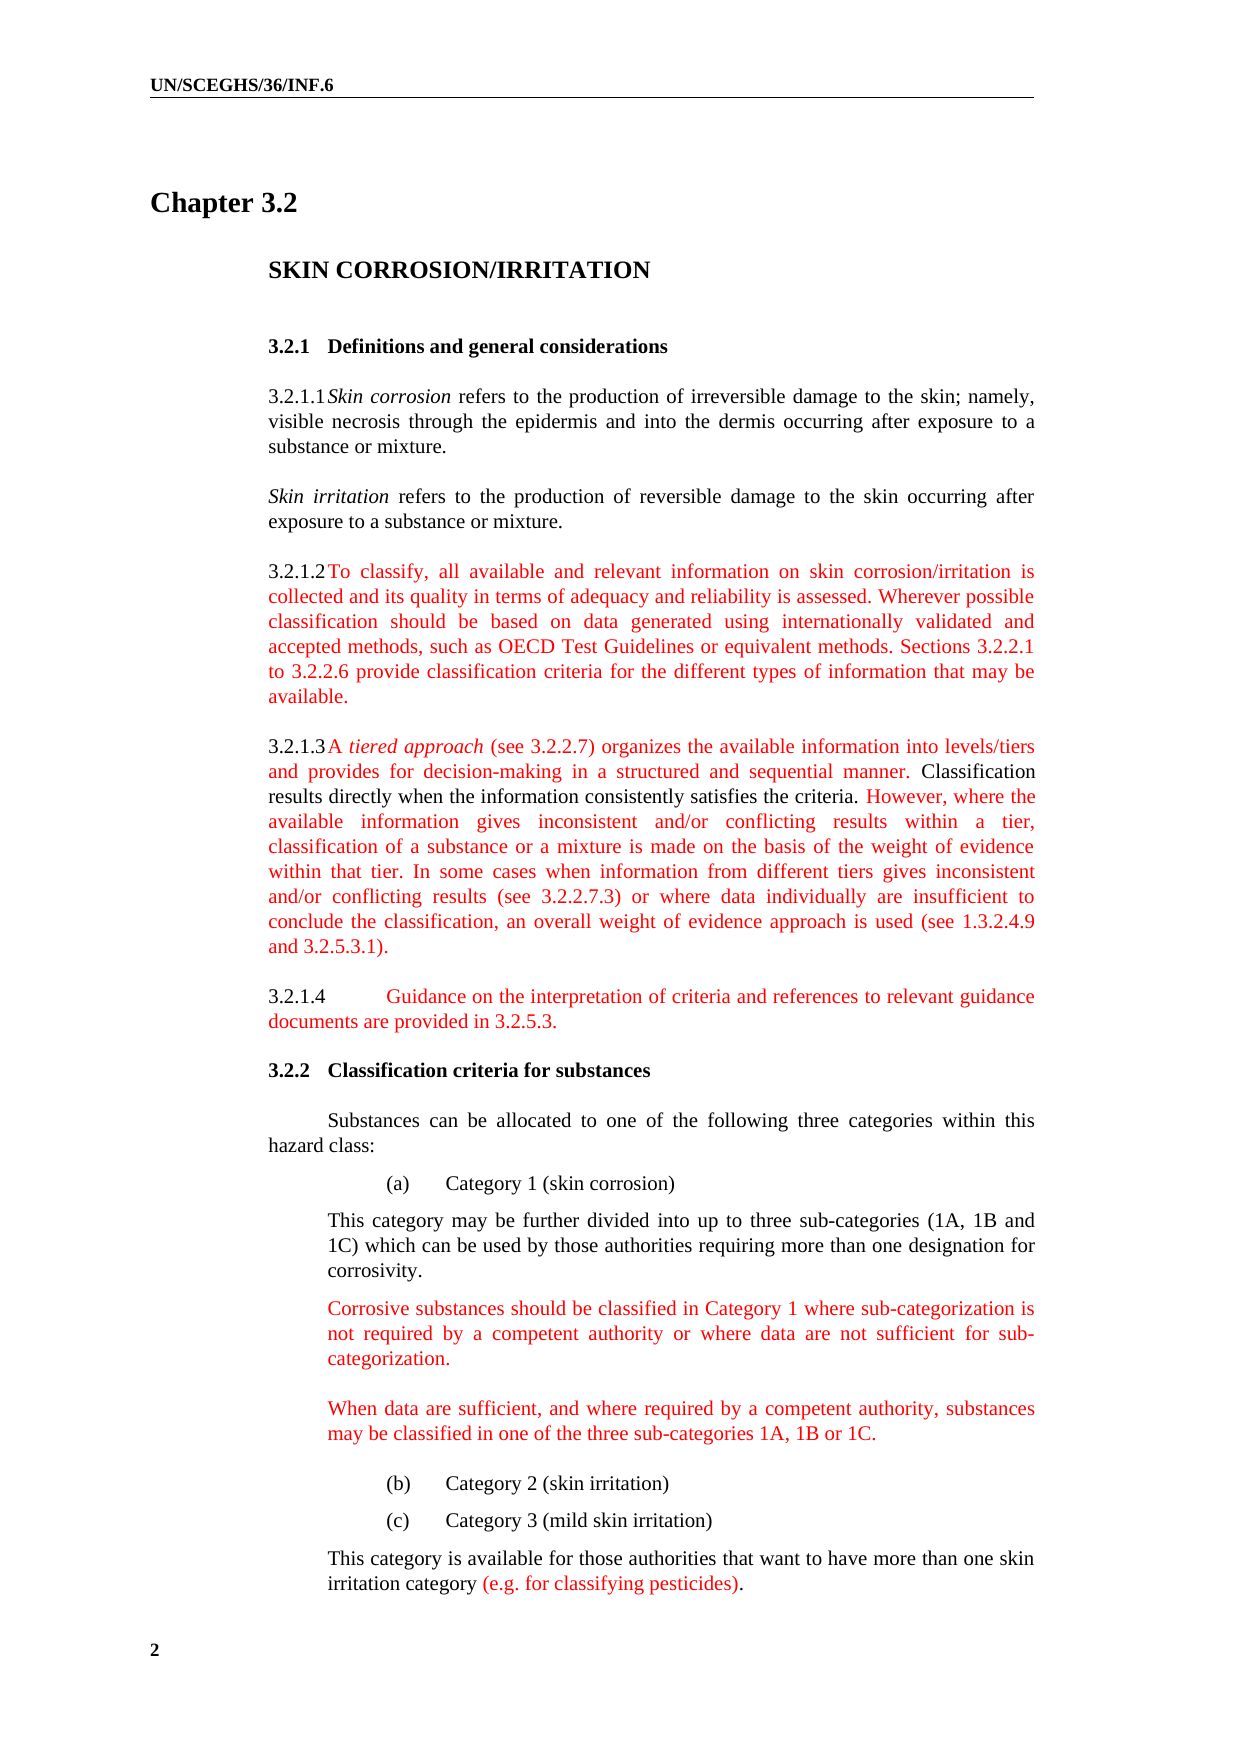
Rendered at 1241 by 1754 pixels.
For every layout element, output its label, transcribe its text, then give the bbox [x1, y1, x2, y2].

subtitle 3.2.2 Classification criteria for substances [268, 1058, 920, 1082]
text 3.2.1.1 Skin corrosion refers to the production of irreversible damage to the skin; namely, visible necrosis through the epidermis and into the dermis occurring after exposure to a substance or mixture. [268, 383, 1036, 458]
text Chapter 3.2 [150, 187, 916, 219]
text Substances can be allocated to one of the following three categories within this hazard class: [268, 1107, 1036, 1157]
text 3.2.1.3 A tiered approach (see 3.2.2.7) organizes the available information into levels/tiers and provides for decision-making in a structured and sequential manner. Classification results directly when the information consistently satisfies the criteria. However, where the available information gives inconsistent and/or conflicting results within a tier, classification of a substance or a mixture is made on the basis of the weight of evidence within that tier. In some cases when information from different tiers gives inconsistent and/or conflicting results (see 3.2.2.7.3) or where data individually are insufficient to conclude the classification, an overall weight of evidence approach is used (see 1.3.2.4.9 and 3.2.5.3.1). [268, 733, 1036, 958]
text Corrosive substances should be classified in Category 1 where sub-categorization is not required by a competent authority or where data are not sufficient for sub-categorization. [327, 1295, 1036, 1370]
text When data are sufficient, and where required by a competent authority, substances may be classified in one of the three sub-categories 1A, 1B or 1C. [327, 1395, 1036, 1445]
text This category is available for those authorities that want to have more than one skin irritation category (e.g. for classifying pesticides). [327, 1545, 1036, 1595]
text (a) Category 1 (skin corrosion) [268, 1170, 916, 1195]
text (c) Category 3 (mild skin irritation) [268, 1507, 1036, 1532]
text 3.2.1.2 To classify, all available and relevant information on skin corrosion/irritation is collected and its quality in terms of adequacy and reliability is assessed. Wherever possible classification should be based on data generated using internationally validated and accepted methods, such as OECD Test Guidelines or equivalent methods. Sections 3.2.2.1 to 3.2.2.6 provide classification criteria for the different types of information that may be available. [268, 558, 1036, 708]
text (b) Category 2 (skin irritation) [268, 1470, 1036, 1495]
text SKIN CORROSION/IRRITATION [150, 256, 916, 284]
subtitle 3.2.1 Definitions and general considerations [268, 334, 977, 358]
text 3.2.1.4 Guidance on the interpretation of criteria and references to relevant guidance documents are provided in 3.2.5.3. [268, 983, 1036, 1033]
text Skin irritation refers to the production of reversible damage to the skin occurring after exposure to a substance or mixture. [268, 483, 1036, 533]
text This category may be further divided into up to three sub-categories (1A, 1B and 1C) which can be used by those authorities requiring more than one designation for corrosivity. [327, 1207, 1036, 1282]
